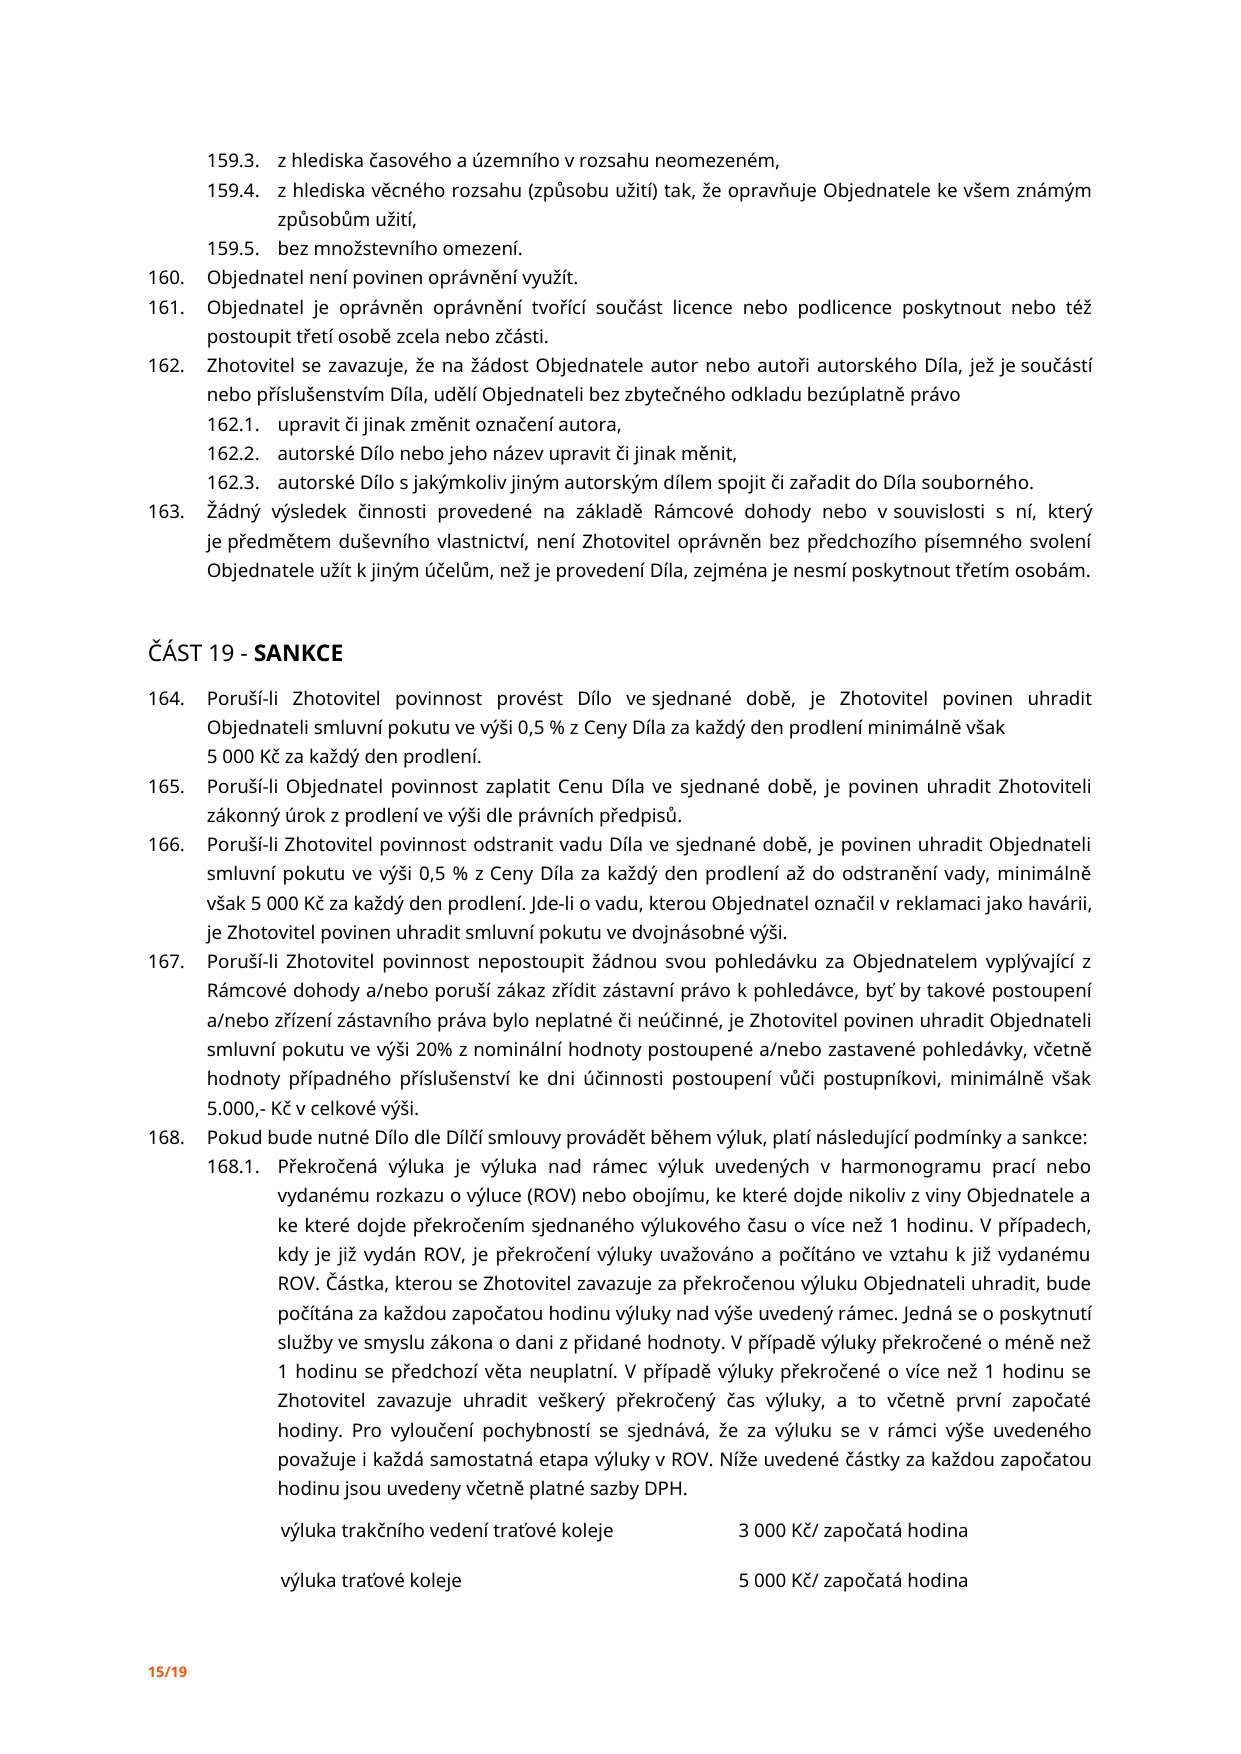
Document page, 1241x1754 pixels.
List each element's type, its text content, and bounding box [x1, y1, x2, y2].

list z hlediska věcného rozsahu (způsobu užití) tak, že opravňuje Objednatele ke všem známým způsobům užití, [207, 177, 1093, 232]
text 5 000 Kč za každý den prodlení. [207, 744, 1093, 769]
list Zhotovitel se zavazuje, že na žádost Objednatele autor nebo autoři autorského Díla, jež je součástí nebo příslušenstvím Díla, udělí Objednateli bez zbytečného odkladu bezúplatně právo [148, 352, 1093, 407]
list bez množstevního omezení. [207, 235, 1093, 261]
text výluka trakčního vedení traťové koleje 3 000 Kč/ započatá hodina [281, 1517, 1093, 1543]
list Objednatel je oprávněn oprávnění tvořící součást licence nebo podlicence poskytnout nebo též postoupit třetí osobě zcela nebo zčásti. [148, 294, 1093, 349]
list autorské Dílo s jakýmkoliv jiným autorským dílem spojit či zařadit do Díla souborného. [207, 469, 1093, 495]
list Poruší-li Zhotovitel povinnost provést Dílo ve sjednané době, je Zhotovitel povinen uhradit Objednateli smluvní pokutu ve výši 0,5 % z Ceny Díla za každý den prodlení minimálně však [148, 685, 1093, 740]
list autorské Dílo nebo jeho název upravit či jinak měnit, [207, 440, 1093, 466]
list Pokud bude nutné Dílo dle Dílčí smlouvy provádět během výluk, platí následující podmínky a sankce: [148, 1124, 1093, 1150]
subtitle SANKCE [148, 637, 1093, 668]
text výluka traťové koleje 5 000 Kč/ započatá hodina [281, 1567, 1093, 1593]
list z hlediska časového a územního v rozsahu neomezeném, [207, 148, 1093, 173]
list upravit či jinak změnit označení autora, [207, 411, 1093, 437]
list Poruší-li Zhotovitel povinnost nepostoupit žádnou svou pohledávku za Objednatelem vyplývající z Rámcové dohody a/nebo poruší zákaz zřídit zástavní právo k pohledávce, byť by takové postoupení a/nebo zřízení zástavního práva bylo neplatné či neúčinné, je Zhotovitel povinen uhradit Objednateli smluvní pokutu ve výši 20% z nominální hodnoty postoupené a/nebo zastavené pohledávky, včetně hodnoty případného příslušenství ke dni účinnosti postoupení vůči postupníkovi, minimálně však 5.000,- Kč v celkové výši. [148, 948, 1093, 1120]
list Překročená výluka je výluka nad rámec výluk uvedených v harmonogramu prací nebo vydanému rozkazu o výluce (ROV) nebo obojímu, ke které dojde nikoliv z viny Objednatele a ke které dojde překročením sjednaného výlukového času o více než 1 hodinu. V případech, kdy je již vydán ROV, je překročení výluky uvažováno a počítáno ve vztahu k již vydanému ROV. Částka, kterou se Zhotovitel zavazuje za překročenou výluku Objednateli uhradit, bude počítána za každou započatou hodinu výluky nad výše uvedený rámec. Jedná se o poskytnutí služby ve smyslu zákona o dani z přidané hodnoty. V případě výluky překročené o méně než 1 hodinu se předchozí věta neuplatní. V případě výluky překročené o více než 1 hodinu se Zhotovitel zavazuje uhradit veškerý překročený čas výluky, a to včetně první započaté hodiny. Pro vyloučení pochybností se sjednává, že za výluku se v rámci výše uvedeného považuje i každá samostatná etapa výluky v ROV. Níže uvedené částky za každou započatou hodinu jsou uvedeny včetně platné sazby DPH. [207, 1153, 1093, 1501]
list Žádný výsledek činnosti provedené na základě Rámcové dohody nebo v souvislosti s ní, který je předmětem duševního vlastnictví, není Zhotovitel oprávněn bez předchozího písemného svolení Objednatele užít k jiným účelům, než je provedení Díla, zejména je nesmí poskytnout třetím osobám. [148, 499, 1093, 583]
list Poruší-li Zhotovitel povinnost odstranit vadu Díla ve sjednané době, je povinen uhradit Objednateli smluvní pokutu ve výši 0,5 % z Ceny Díla za každý den prodlení až do odstranění vady, minimálně však 5 000 Kč za každý den prodlení. Jde-li o vadu, kterou Objednatel označil v reklamaci jako havárii, je Zhotovitel povinen uhradit smluvní pokutu ve dvojnásobné výši. [148, 831, 1093, 945]
list Poruší-li Objednatel povinnost zaplatit Cenu Díla ve sjednané době, je povinen uhradit Zhotoviteli zákonný úrok z prodlení ve výši dle právních předpisů. [148, 773, 1093, 828]
list Objednatel není povinen oprávnění využít. [148, 265, 1093, 290]
